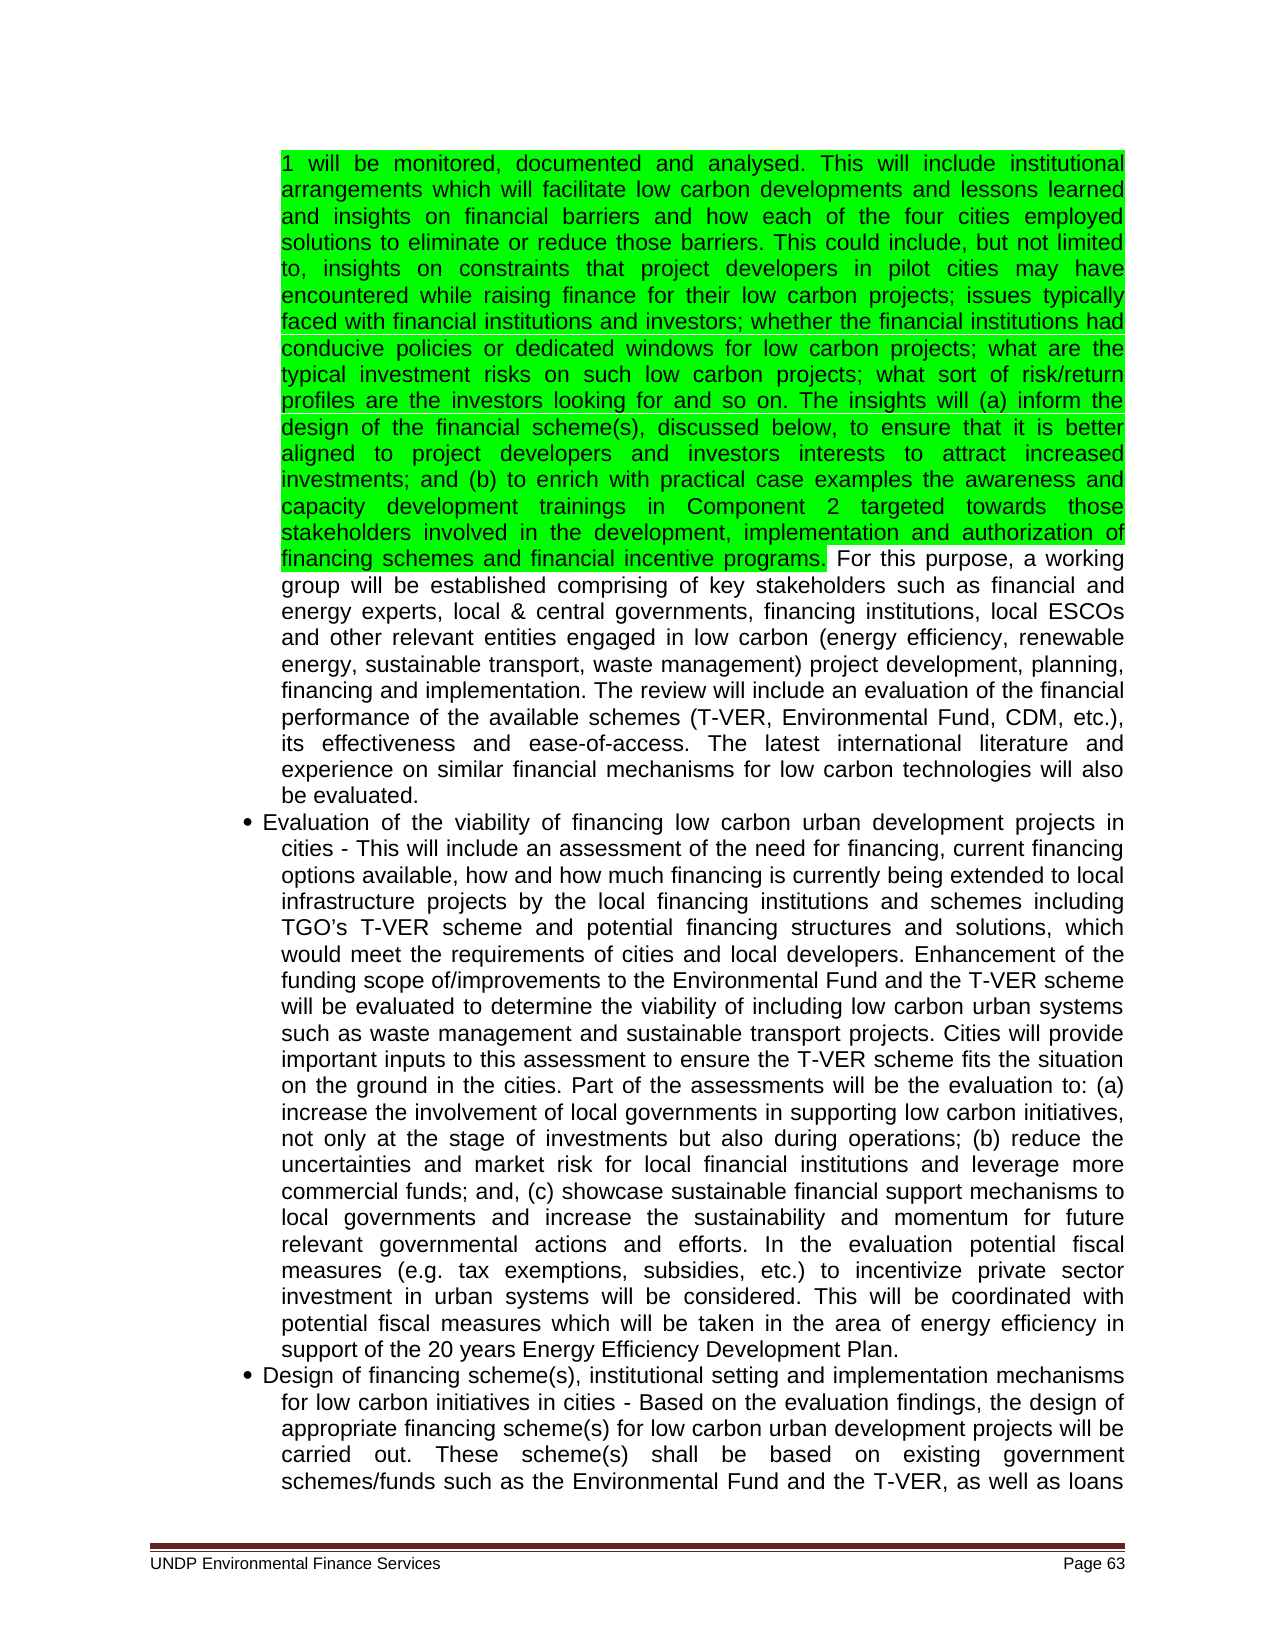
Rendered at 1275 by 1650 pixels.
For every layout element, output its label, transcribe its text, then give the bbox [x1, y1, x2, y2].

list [244, 1362, 1125, 1494]
list Evaluation of the viability of financing low carbon urban development projects in cities - This will include an assessment of the need for financing, current financing options available, how and how much financing is currently being extended to local infrastructure projects by the local financing institutions and schemes including TGO’s T-VER scheme and potential financing structures and solutions, which would meet the requirements of cities and local developers. Enhancement of the funding scope of/improvements to the Environmental Fund and the T-VER scheme will be evaluated to determine the viability of including low carbon urban systems such as waste management and sustainable transport projects. Cities will provide important inputs to this assessment to ensure the T-VER scheme fits the situation on the ground in the cities. Part of the assessments will be the evaluation to: (a) increase the involvement of local governments in supporting low carbon initiatives, not only at the stage of investments but also during operations; (b) reduce the uncertainties and market risk for local financial institutions and leverage more commercial funds; and, (c) showcase sustainable financial support mechanisms to local governments and increase the sustainability and momentum for future relevant governmental actions and efforts. In the evaluation potential fiscal measures (e.g. tax exemptions, subsidies, etc.) to incentivize private sector investment in urban systems will be considered. This will be coordinated with potential fiscal measures which will be taken in the area of energy efficiency in support of the 20 years Energy Efficiency Development Plan. [244, 809, 1125, 1362]
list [244, 150, 1125, 809]
